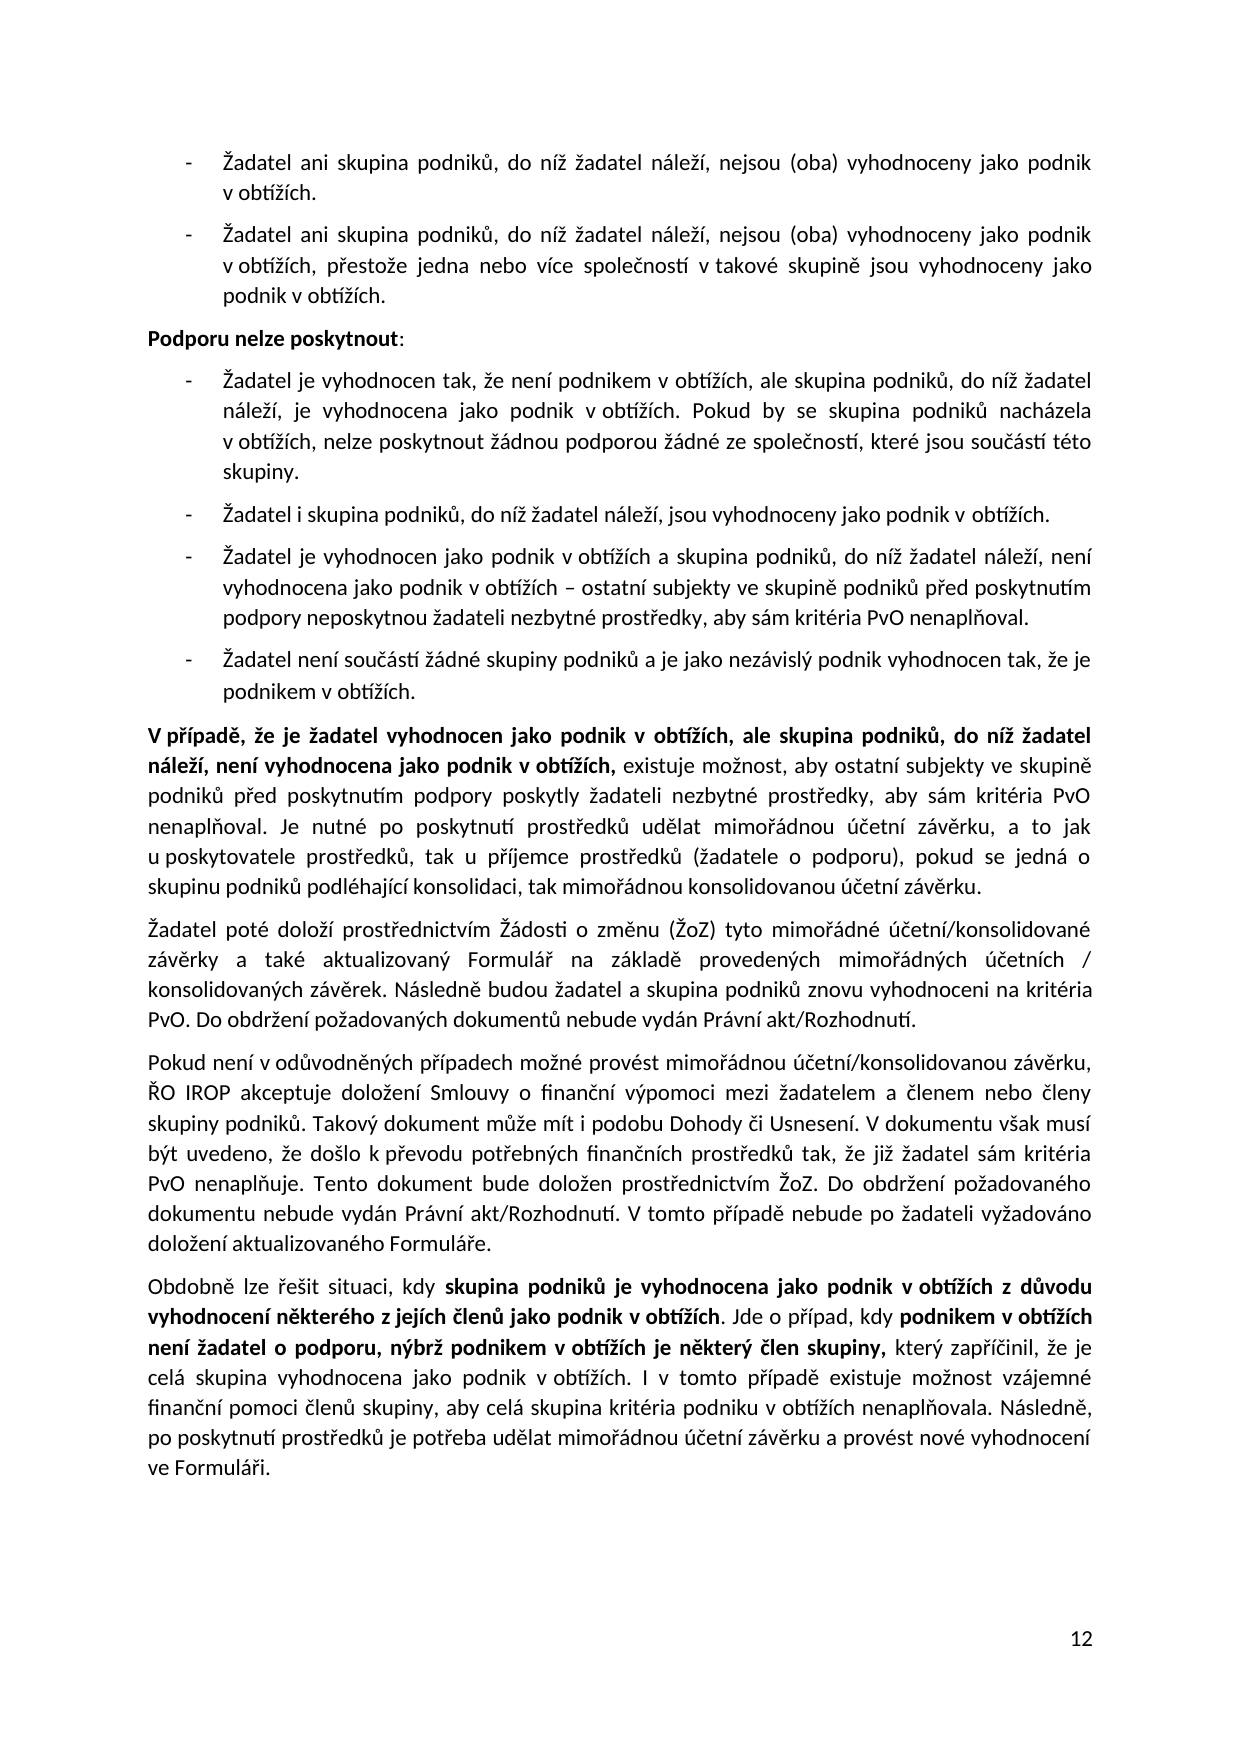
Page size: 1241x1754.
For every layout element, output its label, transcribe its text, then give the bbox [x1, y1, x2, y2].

text Podporu nelze poskytnout: [148, 324, 1093, 352]
list Žadatel je vyhodnocen jako podnik v obtížích a skupina podniků, do níž žadatel náleží, není vyhodnocena jako podnik v obtížích – ostatní subjekty ve skupině podniků před poskytnutím podpory neposkytnou žadateli nezbytné prostředky, aby sám kritéria PvO nenaplňoval. [185, 542, 1093, 631]
text V případě, že je žadatel vyhodnocen jako podnik v obtížích, ale skupina podniků, do níž žadatel náleží, není vyhodnocena jako podnik v obtížích, existuje možnost, aby ostatní subjekty ve skupině podniků před poskytnutím podpory poskytly žadateli nezbytné prostředky, aby sám kritéria PvO nenaplňoval. Je nutné po poskytnutí prostředků udělat mimořádnou účetní závěrku, a to jak u poskytovatele prostředků, tak u příjemce prostředků (žadatele o podporu), pokud se jedná o skupinu podniků podléhající konsolidaci, tak mimořádnou konsolidovanou účetní závěrku. [148, 721, 1093, 900]
list Žadatel ani skupina podniků, do níž žadatel náleží, nejsou (oba) vyhodnoceny jako podnik v obtížích. [185, 148, 1093, 206]
text Obdobně lze řešit situaci, kdy skupina podniků je vyhodnocena jako podnik v obtížích z důvodu vyhodnocení některého z jejích členů jako podnik v obtížích. Jde o případ, kdy podnikem v obtížích není žadatel o podporu, nýbrž podnikem v obtížích je některý člen skupiny, který zapříčinil, že je celá skupina vyhodnocena jako podnik v obtížích. I v tomto případě existuje možnost vzájemné finanční pomoci členů skupiny, aby celá skupina kritéria podniku v obtížích nenaplňovala. Následně, po poskytnutí prostředků je potřeba udělat mimořádnou účetní závěrku a provést nové vyhodnocení ve Formuláři. [148, 1272, 1093, 1481]
list Žadatel není součástí žádné skupiny podniků a je jako nezávislý podnik vyhodnocen tak, že je podnikem v obtížích. [185, 646, 1093, 705]
text Pokud není v odůvodněných případech možné provést mimořádnou účetní/konsolidovanou závěrku, ŘO IROP akceptuje doložení Smlouvy o finanční výpomoci mezi žadatelem a členem nebo členy skupiny podniků. Takový dokument může mít i podobu Dohody či Usnesení. V dokumentu však musí být uvedeno, že došlo k převodu potřebných finančních prostředků tak, že již žadatel sám kritéria PvO nenaplňuje. Tento dokument bude doložen prostřednictvím ŽoZ. Do obdržení požadovaného dokumentu nebude vydán Právní akt/Rozhodnutí. V tomto případě nebude po žadateli vyžadováno doložení aktualizovaného Formuláře. [148, 1048, 1093, 1257]
list Žadatel je vyhodnocen tak, že není podnikem v obtížích, ale skupina podniků, do níž žadatel náleží, je vyhodnocena jako podnik v obtížích. Pokud by se skupina podniků nacházela v obtížích, nelze poskytnout žádnou podporou žádné ze společností, které jsou součástí této skupiny. [185, 366, 1093, 485]
list Žadatel i skupina podniků, do níž žadatel náleží, jsou vyhodnoceny jako podnik v obtížích. [185, 500, 1093, 528]
list Žadatel ani skupina podniků, do níž žadatel náleží, nejsou (oba) vyhodnoceny jako podnik v obtížích, přestože jedna nebo více společností v takové skupině jsou vyhodnoceny jako podnik v obtížích. [185, 221, 1093, 309]
text Žadatel poté doloží prostřednictvím Žádosti o změnu (ŽoZ) tyto mimořádné účetní/konsolidované závěrky a také aktualizovaný Formulář na základě provedených mimořádných účetních / konsolidovaných závěrek. Následně budou žadatel a skupina podniků znovu vyhodnoceni na kritéria PvO. Do obdržení požadovaných dokumentů nebude vydán Právní akt/Rozhodnutí. [148, 915, 1093, 1033]
